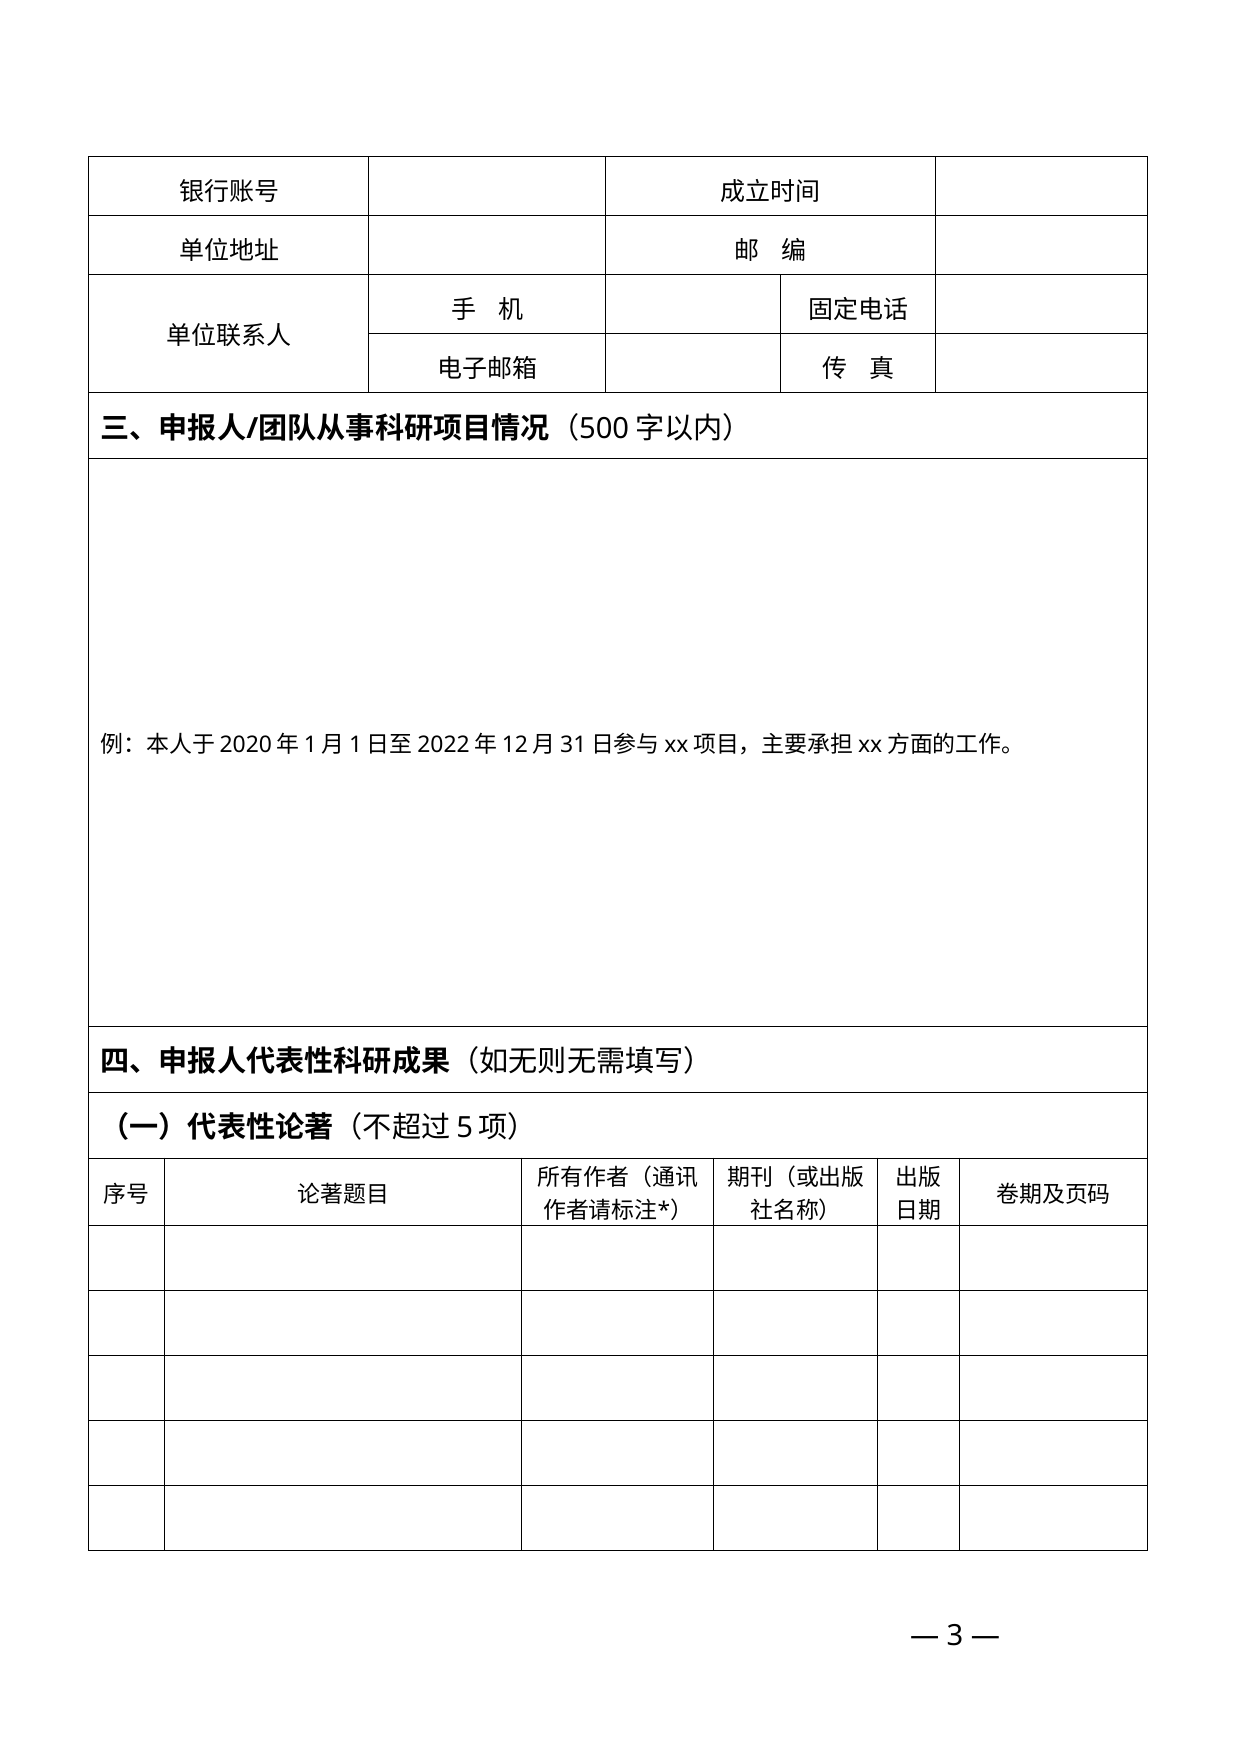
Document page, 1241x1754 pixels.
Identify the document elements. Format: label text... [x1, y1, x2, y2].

table_cell [522, 1226, 713, 1290]
table_cell 三、申报人/团队从事科研项目情况（500字以内） [89, 393, 1147, 458]
table_cell [606, 275, 780, 333]
table_cell [878, 1356, 959, 1420]
table_cell [369, 157, 605, 215]
table_cell 固定电话 [781, 275, 935, 333]
table_cell [960, 1226, 1147, 1290]
table_cell 所有作者（通讯作者请标注*） [522, 1159, 713, 1225]
table_cell 邮 编 [606, 216, 935, 274]
table_cell [165, 1226, 521, 1290]
table_cell （一）代表性论著（不超过5项） [89, 1093, 1147, 1158]
table_cell [165, 1486, 521, 1550]
table_cell [714, 1356, 877, 1420]
table_cell [878, 1226, 959, 1290]
table_cell 序号 [89, 1159, 164, 1225]
table_cell [165, 1356, 521, 1420]
table_cell [960, 1486, 1147, 1550]
table_cell [522, 1291, 713, 1355]
table_cell [522, 1486, 713, 1550]
table_cell 四、申报人代表性科研成果（如无则无需填写） [89, 1027, 1147, 1092]
table_cell 银行账号 [89, 157, 368, 215]
table_cell [714, 1486, 877, 1550]
table_cell [960, 1291, 1147, 1355]
table_cell 单位地址 [89, 216, 368, 274]
table_cell [714, 1421, 877, 1485]
table_cell 手 机 [369, 275, 605, 333]
table_cell [165, 1291, 521, 1355]
table_cell [960, 1421, 1147, 1485]
table_cell 卷期及页码 [960, 1159, 1147, 1225]
table_cell [89, 1421, 164, 1485]
table_cell [936, 157, 1147, 215]
table_cell [89, 1226, 164, 1290]
table_cell [878, 1421, 959, 1485]
table_cell 例：本人于2020年1月1日至2022年12月31日参与xx项目，主要承担xx方面的工作。 [89, 459, 1147, 1026]
table_cell [606, 334, 780, 392]
table_cell [714, 1226, 877, 1290]
table_cell 出版日期 [878, 1159, 959, 1225]
table_cell 单位联系人 [89, 275, 368, 392]
table_cell [89, 1291, 164, 1355]
table_cell [960, 1356, 1147, 1420]
table_cell 期刊（或出版社名称） [714, 1159, 877, 1225]
table_cell [89, 1486, 164, 1550]
table_cell [89, 1356, 164, 1420]
table_cell 论著题目 [165, 1159, 521, 1225]
table_cell [522, 1356, 713, 1420]
table_cell [369, 216, 605, 274]
table_cell [878, 1486, 959, 1550]
table_cell [165, 1421, 521, 1485]
table_cell [878, 1291, 959, 1355]
table_cell 电子邮箱 [369, 334, 605, 392]
table_cell [714, 1291, 877, 1355]
table_cell [522, 1421, 713, 1485]
table_cell [936, 275, 1147, 333]
table_cell 成立时间 [606, 157, 935, 215]
table_cell [936, 216, 1147, 274]
table_cell [936, 334, 1147, 392]
table_cell 传 真 [781, 334, 935, 392]
